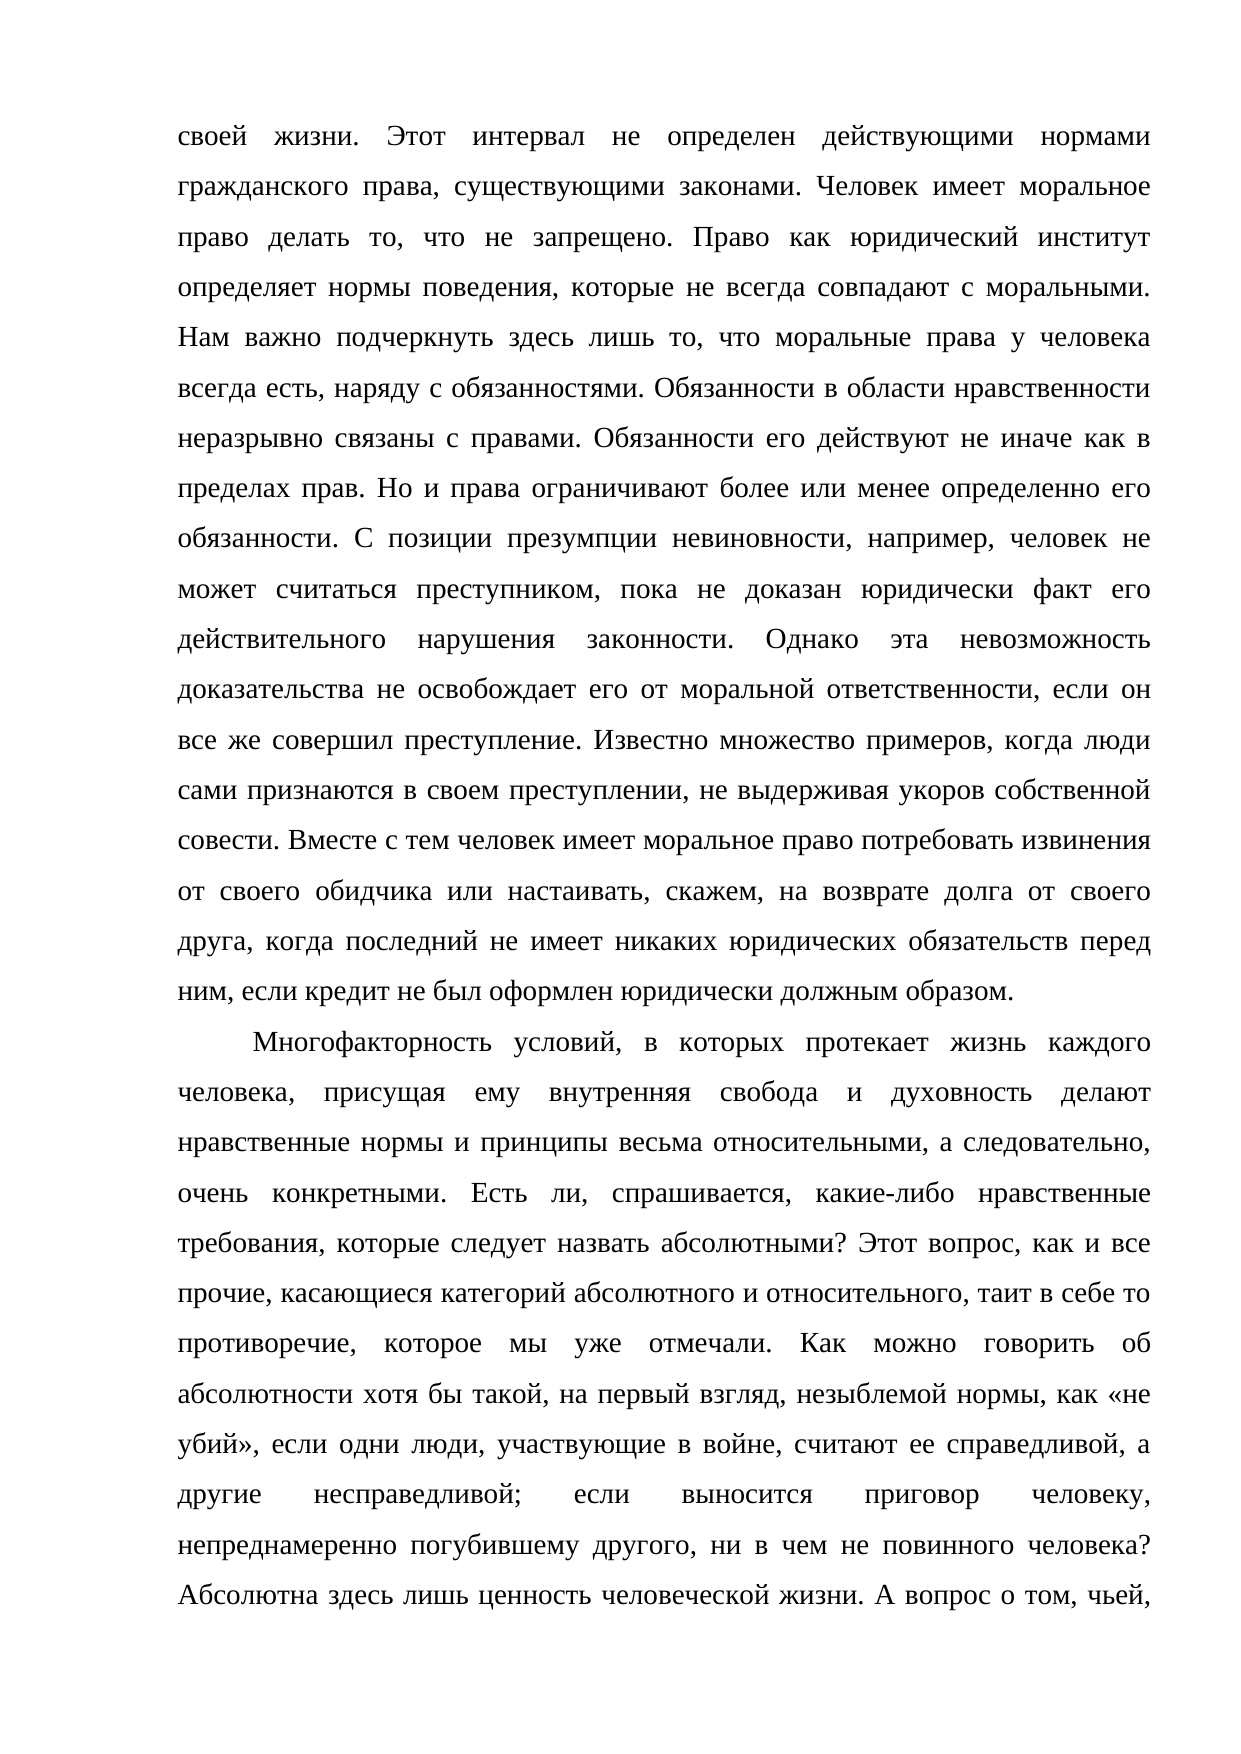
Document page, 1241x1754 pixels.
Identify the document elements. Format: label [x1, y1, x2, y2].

text [177, 118, 1152, 1007]
text [177, 1024, 1152, 1611]
